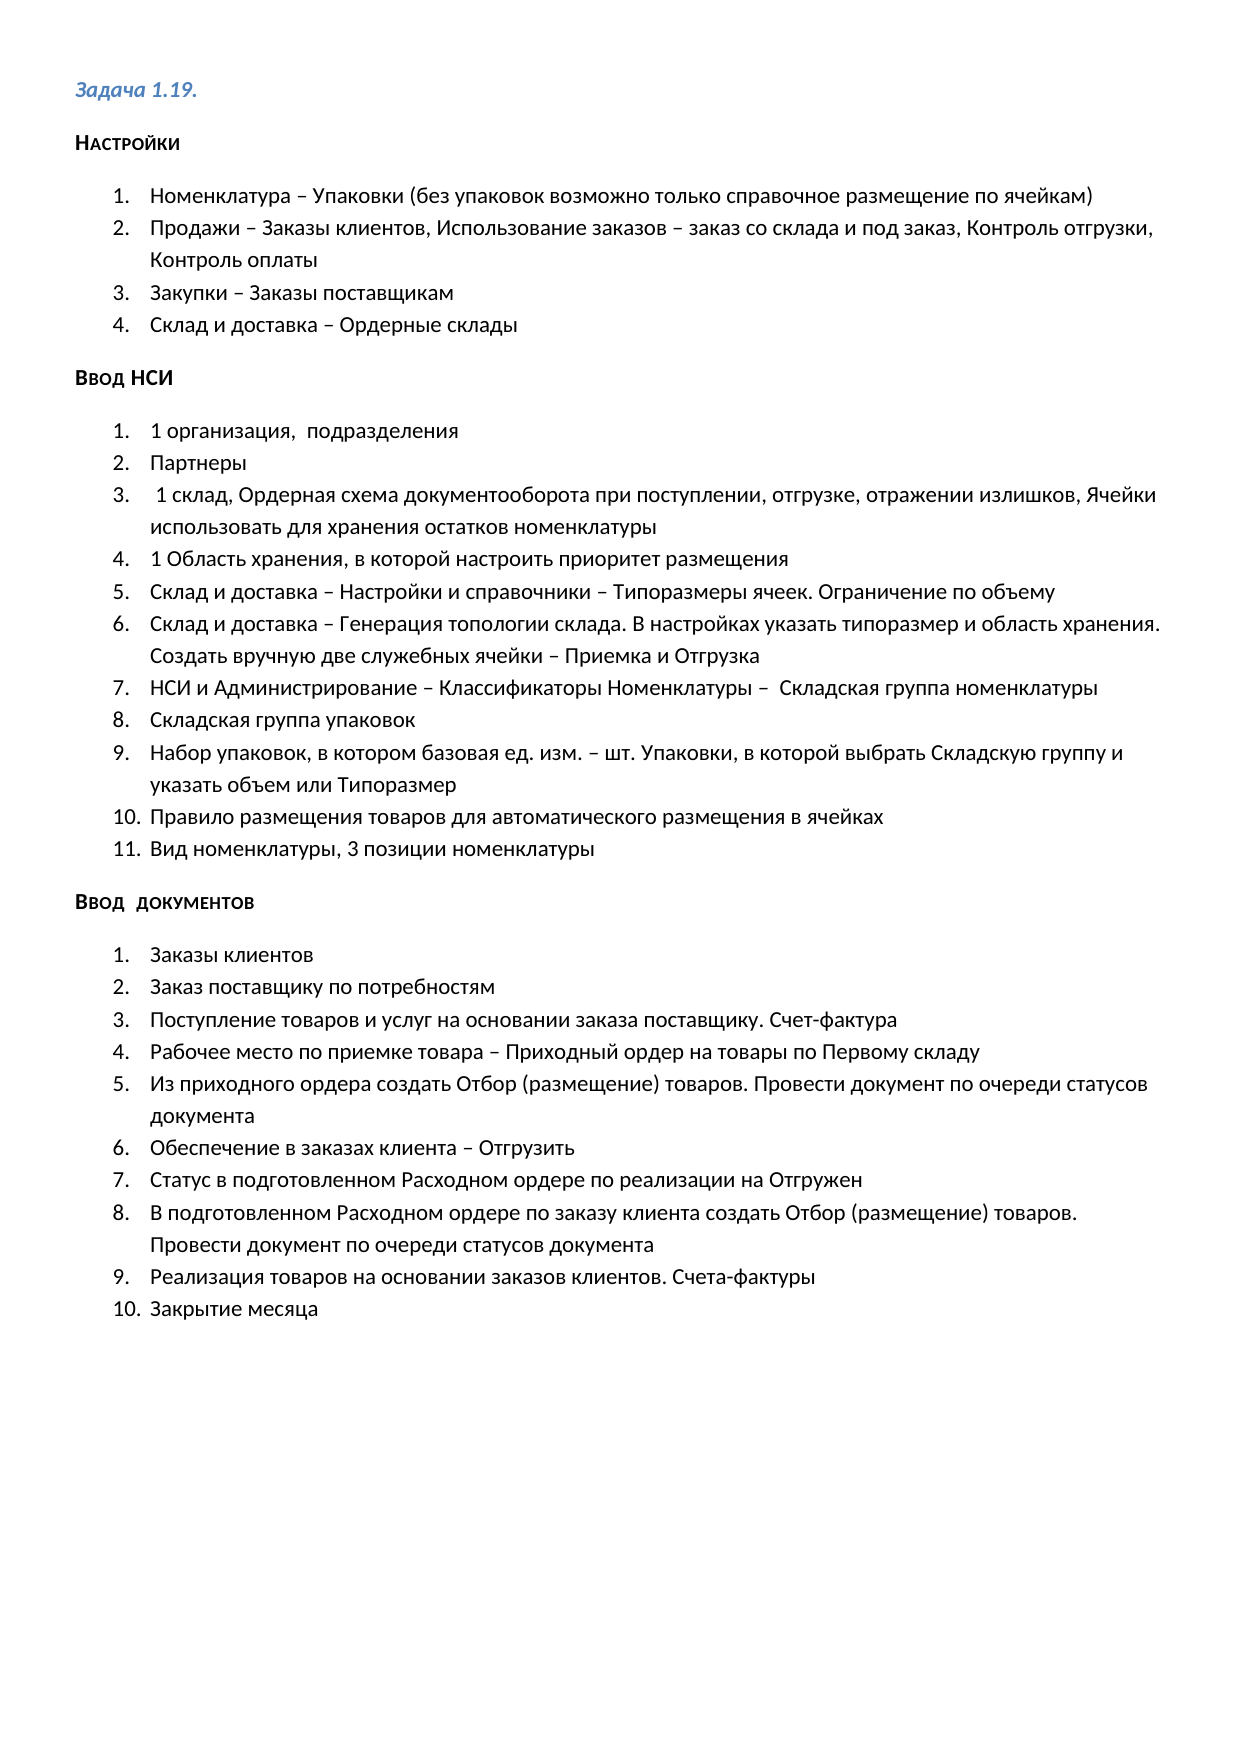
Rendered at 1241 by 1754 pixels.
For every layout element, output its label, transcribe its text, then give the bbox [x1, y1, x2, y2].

list 1 склад, Ордерная схема документооборота при поступлении, отгрузке, отражении излишков, Ячейки использовать для хранения остатков номенклатуры [112, 480, 1165, 540]
list Склад и доставка – Настройки и справочники – Типоразмеры ячеек. Ограничение по объему [112, 577, 1165, 605]
list Рабочее место по приемке товара – Приходный ордер на товары по Первому складу [112, 1037, 1165, 1065]
list Статус в подготовленном Расходном ордере по реализации на Отгружен [112, 1166, 1165, 1194]
list НСИ и Администрирование – Классификаторы Номенклатуры – Складская группа номенклатуры [112, 673, 1165, 701]
list Реализация товаров на основании заказов клиентов. Счета-фактуры [112, 1262, 1165, 1290]
list Продажи – Заказы клиентов, Использование заказов – заказ со склада и под заказ, Контроль отгрузки, Контроль оплаты [112, 213, 1165, 273]
list Поступление товаров и услуг на основании заказа поставщику. Счет-фактура [112, 1005, 1165, 1033]
list Заказы клиентов [112, 940, 1165, 968]
list Закрытие месяца [112, 1294, 1165, 1322]
text Задача 1.19. [75, 75, 1165, 103]
list 1 Область хранения, в которой настроить приоритет размещения [112, 544, 1165, 573]
list Склад и доставка – Ордерные склады [112, 310, 1165, 338]
list Из приходного ордера создать Отбор (размещение) товаров. Провести документ по очереди статусов документа [112, 1069, 1165, 1129]
list Номенклатура – Упаковки (без упаковок возможно только справочное размещение по ячейкам) [112, 181, 1165, 209]
list Набор упаковок, в котором базовая ед. изм. – шт. Упаковки, в которой выбрать Складскую группу и указать объем или Типоразмер [112, 738, 1165, 798]
list Закупки – Заказы поставщикам [112, 278, 1165, 306]
text Ввод документов [75, 887, 1165, 915]
text Ввод НСИ [75, 363, 1165, 391]
list Складская группа упаковок [112, 706, 1165, 733]
list 1 организация, подразделения [112, 416, 1165, 444]
list Правило размещения товаров для автоматического размещения в ячейках [112, 802, 1165, 830]
list В подготовленном Расходном ордере по заказу клиента создать Отбор (размещение) товаров. Провести документ по очереди статусов документа [112, 1198, 1165, 1258]
list Партнеры [112, 448, 1165, 476]
list Заказ поставщику по потребностям [112, 972, 1165, 1001]
list Вид номенклатуры, 3 позиции номенклатуры [112, 834, 1165, 862]
list Обеспечение в заказах клиента – Отгрузить [112, 1133, 1165, 1161]
list Склад и доставка – Генерация топологии склада. В настройках указать типоразмер и область хранения. Создать вручную две служебных ячейки – Приемка и Отгрузка [112, 609, 1165, 669]
text Настройки [75, 128, 1165, 156]
